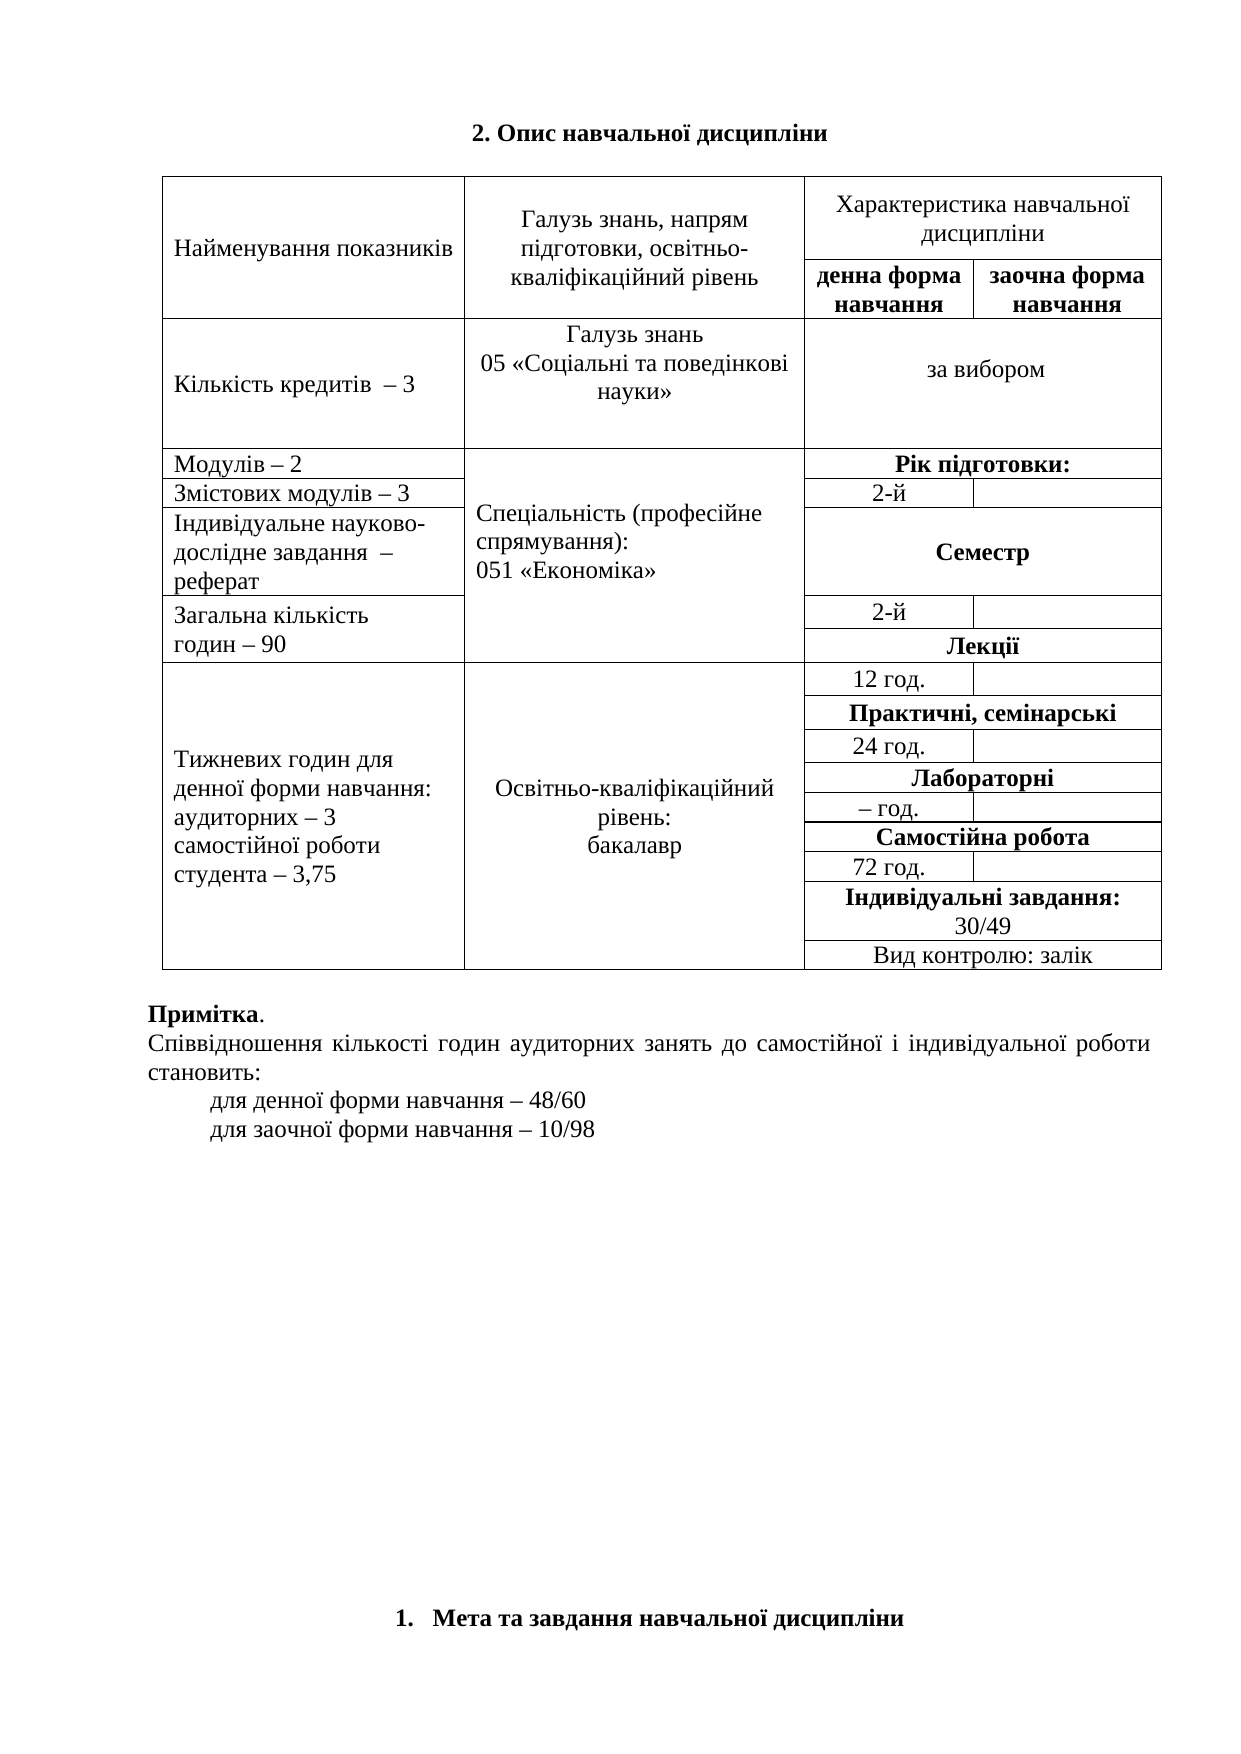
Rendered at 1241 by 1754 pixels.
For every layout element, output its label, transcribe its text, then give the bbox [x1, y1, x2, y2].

table_cell Освітньо-кваліфікаційний рівень: бакалавр [465, 663, 804, 969]
table_cell Спеціальність (професійне спрямування): 051 «Економіка» [465, 449, 804, 662]
table_cell Лекції [805, 629, 1161, 662]
table_cell [974, 479, 1161, 507]
table_cell заочна форма навчання [974, 260, 1161, 318]
table_cell 2-й [805, 479, 973, 507]
list Мета та завдання навчальної дисципліни [148, 1603, 1152, 1632]
text Примітка. [148, 999, 1152, 1028]
table_cell Змістових модулів – 3 [163, 479, 464, 507]
table_header Найменування показників [163, 177, 464, 318]
table_cell за вибором [805, 319, 1161, 448]
table_cell денна форма навчання [805, 260, 973, 318]
table_cell Вид контролю: залік [805, 941, 1161, 969]
table_cell Самостійна робота [805, 823, 1161, 851]
table_cell 12 год. [805, 663, 973, 695]
table_cell – год. [805, 793, 973, 821]
table_cell Галузь знань 05 «Соціальні та поведінкові науки» [465, 319, 804, 448]
table_cell Індивідуальне науково-дослідне завдання – реферат [163, 508, 464, 594]
table_header Галузь знань, напрям підготовки, освітньо-кваліфікаційний рівень [465, 177, 804, 318]
text Співвідношення кількості годин аудиторних занять до самостійної і індивідуальної роботи становить: [148, 1028, 1152, 1085]
table_cell Загальна кількість годин – 90 [163, 596, 464, 662]
table_cell 24 год. [805, 730, 973, 762]
table_cell Модулів – 2 [163, 449, 464, 477]
table_cell Тижневих годин для денної форми навчання: аудиторних – 3 самостійної роботи студента – 3,75 [163, 663, 464, 969]
table_cell Семестр [805, 508, 1161, 594]
text для денної форми навчання – 48/60 [148, 1085, 1152, 1114]
table_cell [974, 793, 1161, 821]
table_cell [974, 852, 1161, 881]
table_cell Кількість кредитів – 3 [163, 319, 464, 448]
table_cell [974, 730, 1161, 762]
subtitle 2. Опис навчальної дисципліни [148, 118, 1152, 147]
table_cell [974, 596, 1161, 628]
table_cell Лабораторні [805, 763, 1161, 792]
table_cell 72 год. [805, 852, 973, 881]
table_cell Практичні, семінарські [805, 696, 1161, 728]
table_cell 2-й [805, 596, 973, 628]
table_cell Рік підготовки: [805, 449, 1161, 477]
table_cell Індивідуальні завдання: 30/49 [805, 882, 1161, 939]
table_cell [974, 663, 1161, 695]
text для заочної форми навчання – 10/98 [148, 1114, 1152, 1143]
table_header Характеристика навчальної дисципліни [805, 177, 1161, 259]
